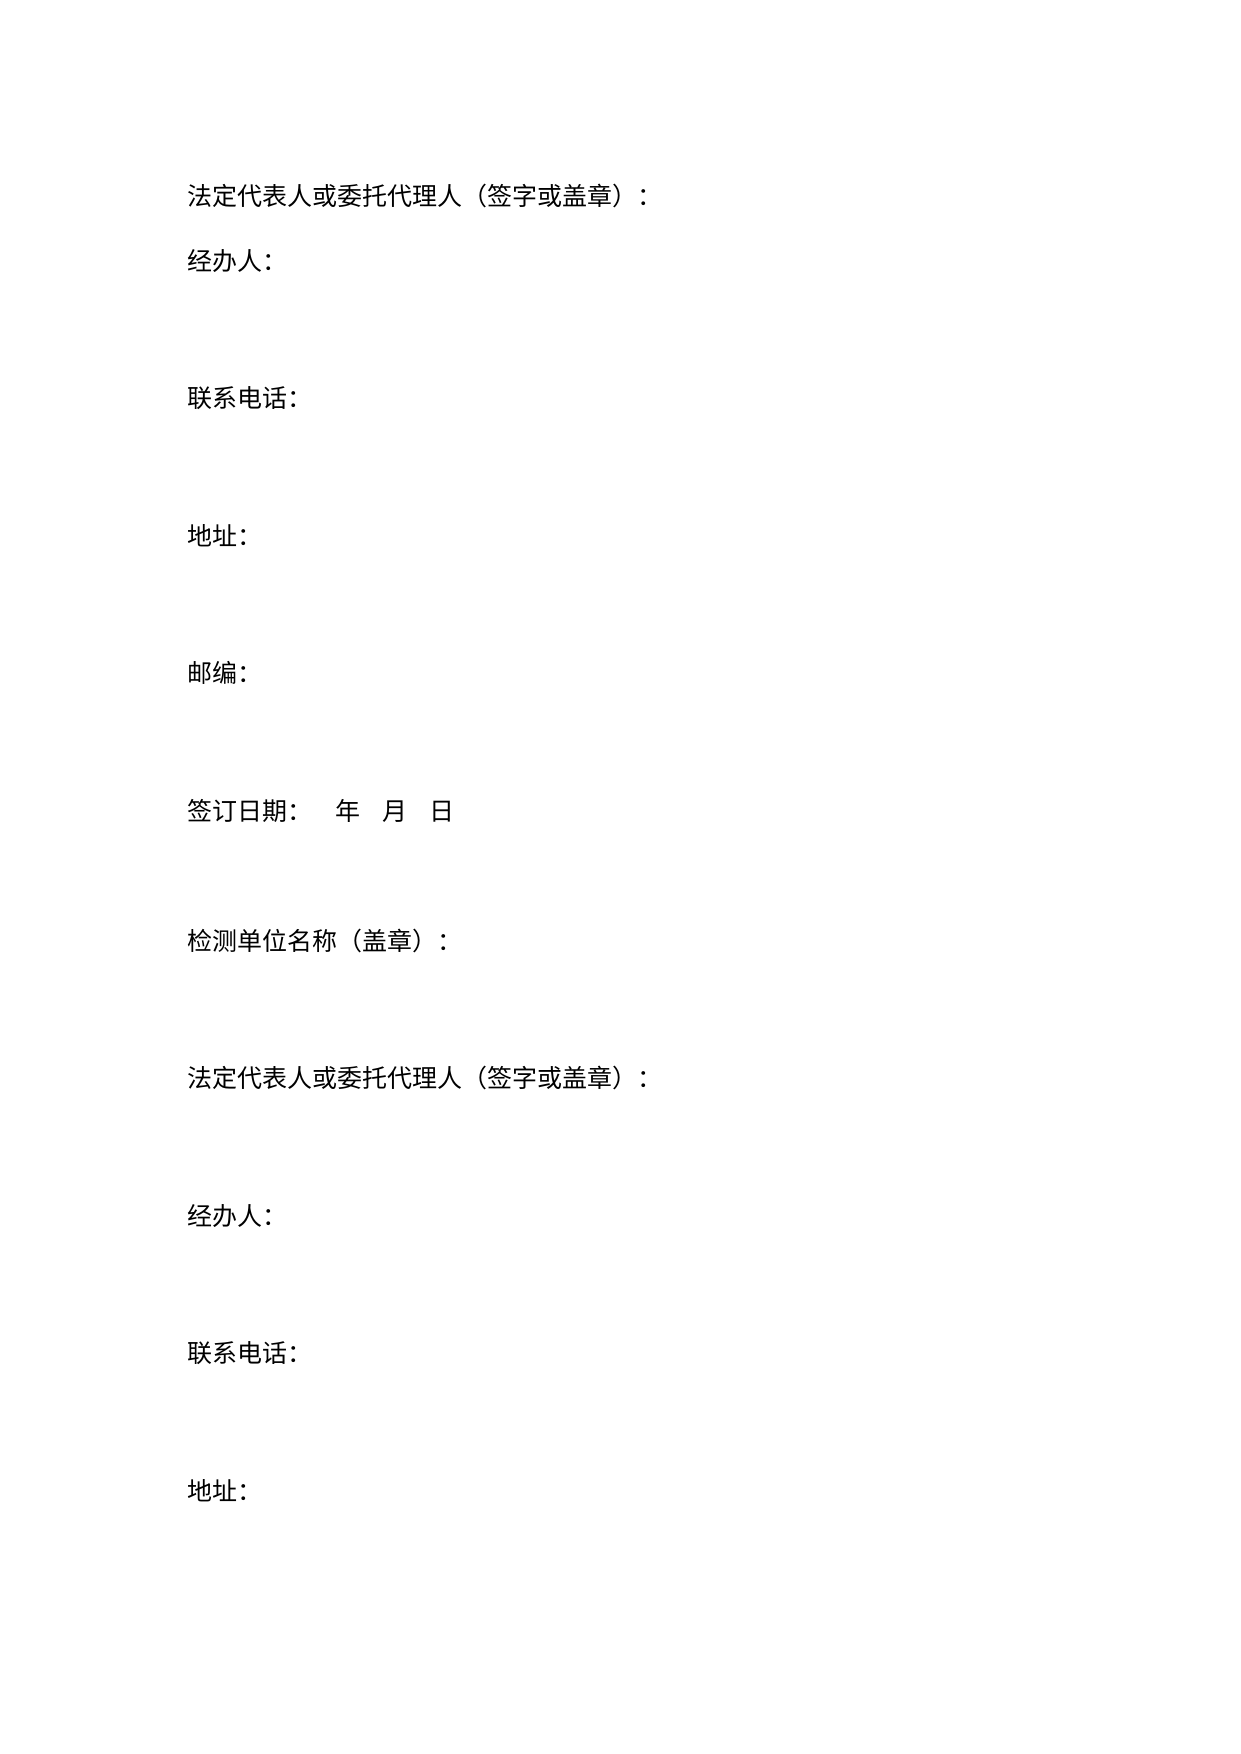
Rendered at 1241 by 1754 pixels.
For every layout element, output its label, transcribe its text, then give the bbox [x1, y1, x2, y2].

text 签订日期： 年 月 日 [187, 777, 1053, 842]
text 联系电话： [187, 1319, 1053, 1384]
text 邮编： [187, 639, 1053, 704]
text 地址： [187, 502, 1053, 567]
text 法定代表人或委托代理人（签字或盖章）： [187, 162, 1053, 227]
text 法定代表人或委托代理人（签字或盖章）： [187, 1044, 1053, 1109]
text 联系电话： [187, 364, 1053, 429]
text 地址： [187, 1457, 1053, 1522]
text 检测单位名称（盖章）： [187, 907, 1053, 972]
text 经办人： [187, 1182, 1053, 1247]
text 经办人： [187, 227, 1053, 292]
